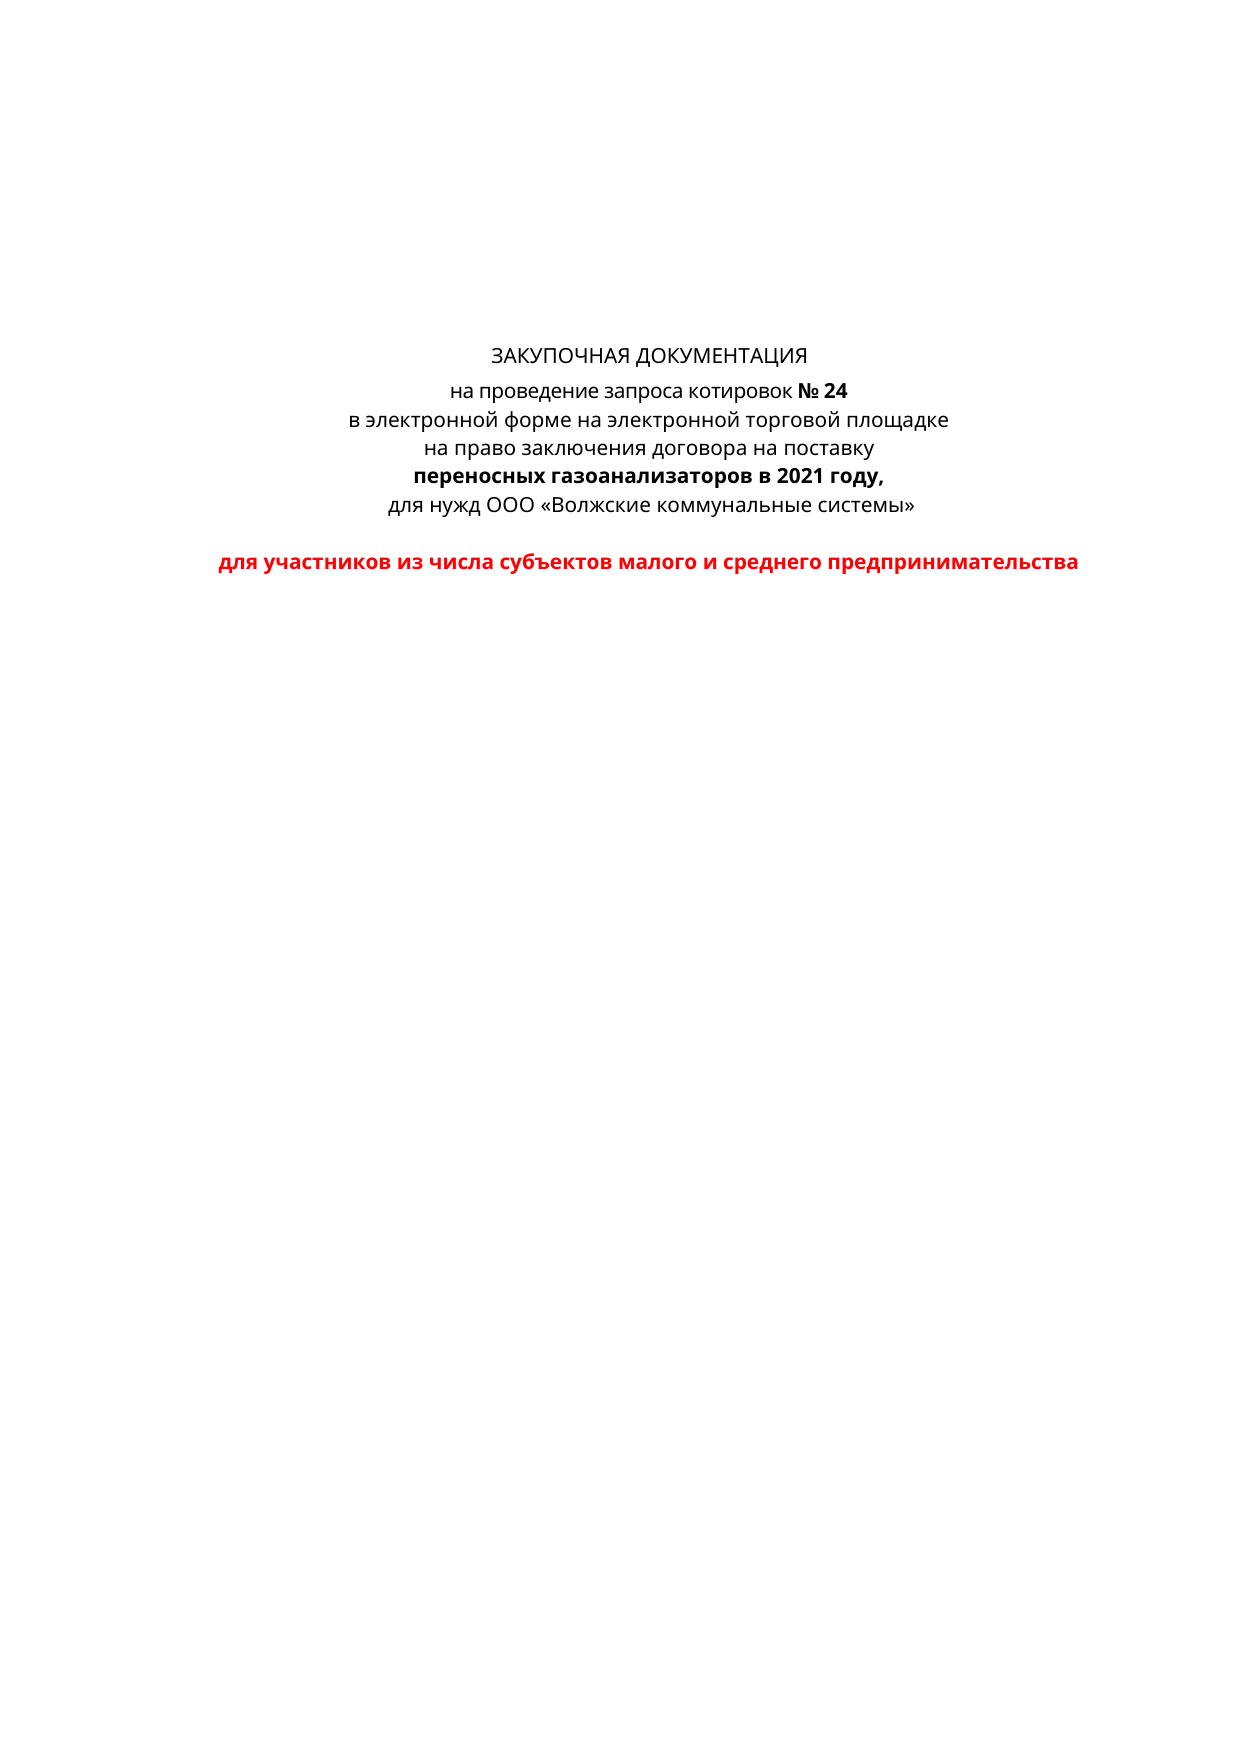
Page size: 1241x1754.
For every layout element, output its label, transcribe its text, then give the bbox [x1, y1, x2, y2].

text на право заключения договора на поставку [131, 433, 1166, 462]
text для нужд ООО «Волжские коммунальные системы» [131, 490, 1166, 518]
text для участников из числа субъектов малого и среднего предпринимательства [131, 547, 1166, 575]
text ЗАКУПОЧНАЯ ДОКУМЕНТАЦИЯ [131, 341, 1168, 369]
text в электронной форме на электронной торговой площадке [131, 405, 1166, 433]
text переносных газоанализаторов в 2021 году, [131, 462, 1166, 490]
text на проведение запроса котировок № 24 [131, 376, 1166, 405]
